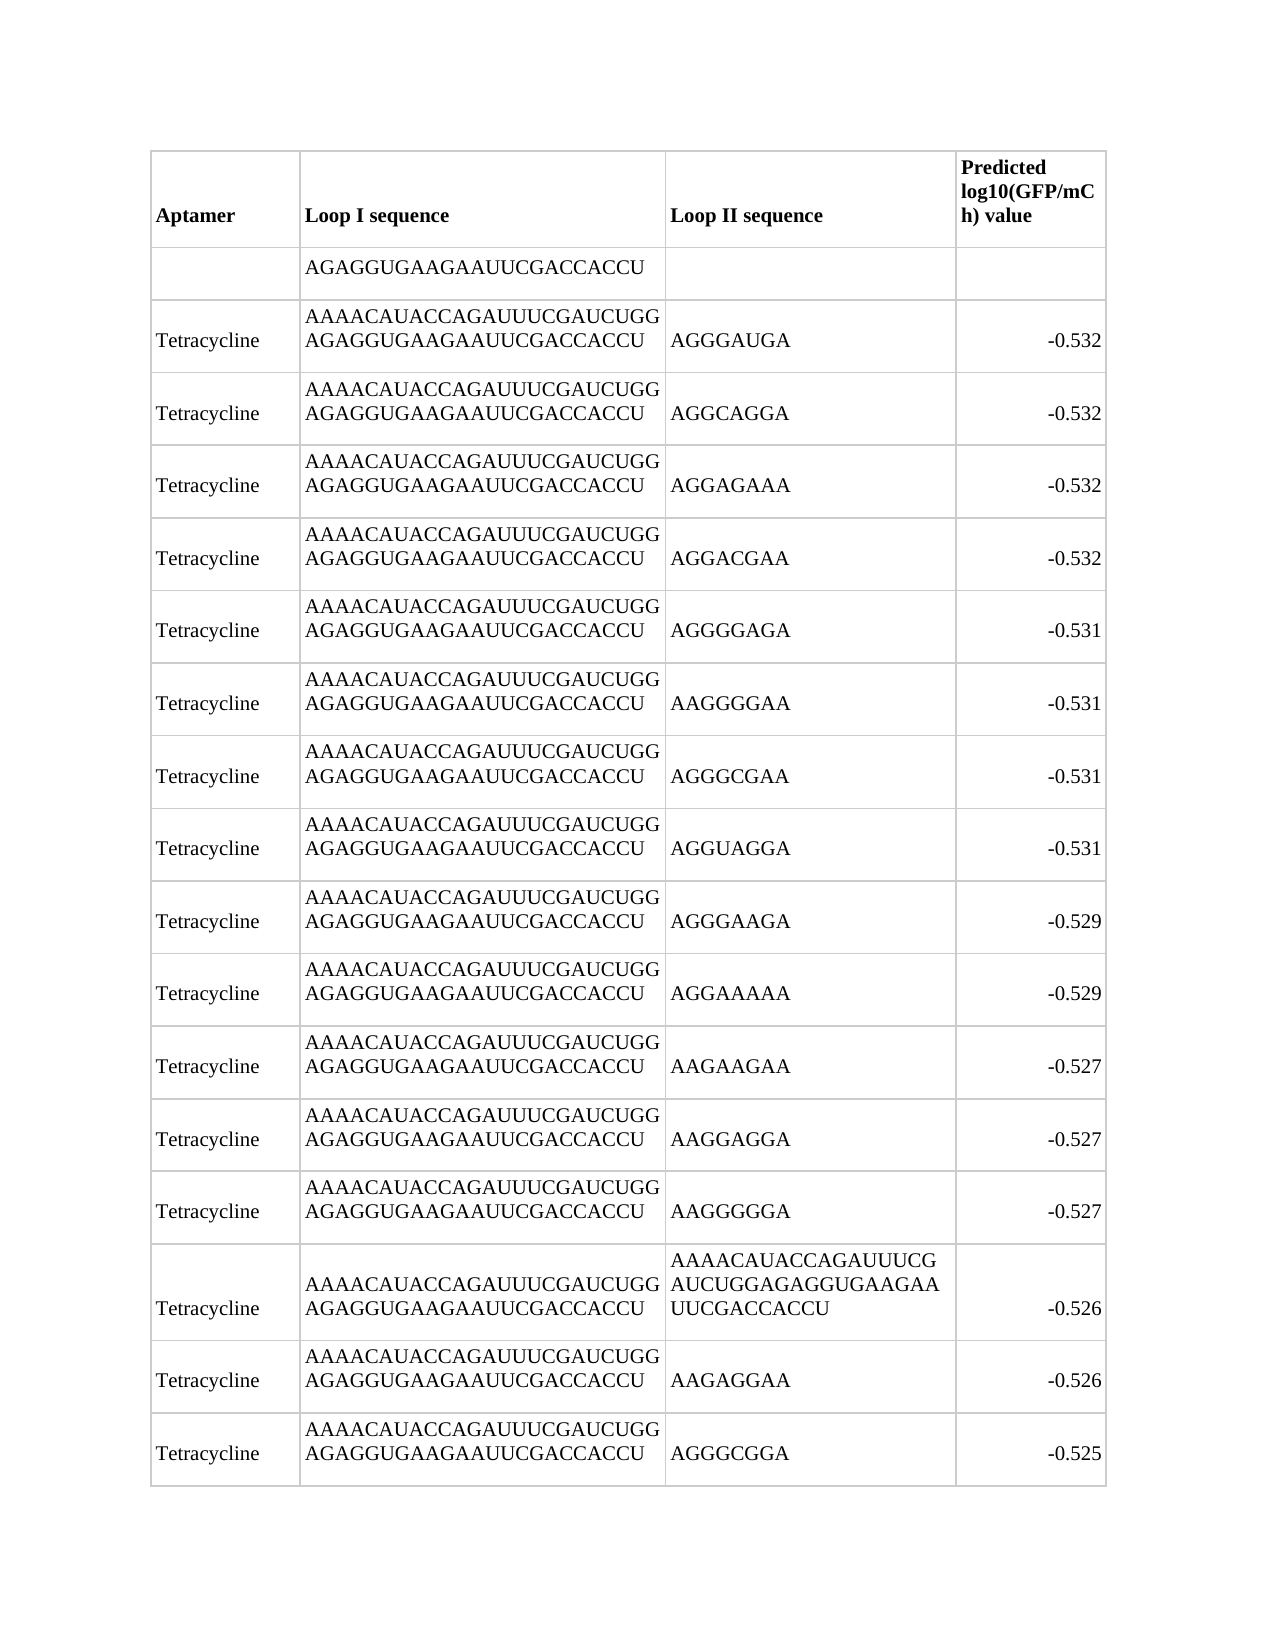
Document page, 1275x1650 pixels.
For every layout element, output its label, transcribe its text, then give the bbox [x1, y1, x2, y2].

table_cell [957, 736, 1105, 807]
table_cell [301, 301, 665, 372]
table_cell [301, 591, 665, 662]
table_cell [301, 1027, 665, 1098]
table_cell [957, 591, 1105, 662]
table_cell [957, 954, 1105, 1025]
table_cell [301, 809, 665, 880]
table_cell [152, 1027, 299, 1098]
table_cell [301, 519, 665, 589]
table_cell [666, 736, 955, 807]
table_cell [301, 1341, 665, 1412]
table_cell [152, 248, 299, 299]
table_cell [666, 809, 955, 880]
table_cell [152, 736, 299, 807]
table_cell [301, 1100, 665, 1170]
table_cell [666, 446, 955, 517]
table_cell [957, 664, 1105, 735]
table_header Loop I sequence [301, 152, 665, 247]
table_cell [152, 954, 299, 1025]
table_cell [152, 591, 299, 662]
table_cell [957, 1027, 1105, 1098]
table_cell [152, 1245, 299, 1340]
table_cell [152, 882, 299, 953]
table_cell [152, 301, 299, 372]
table_header Predicted log10(GFP/mCh) value [957, 152, 1105, 247]
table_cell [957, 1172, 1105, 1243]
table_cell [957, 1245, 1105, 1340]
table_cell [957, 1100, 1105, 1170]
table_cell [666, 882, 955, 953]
table_header Loop II sequence [666, 152, 955, 247]
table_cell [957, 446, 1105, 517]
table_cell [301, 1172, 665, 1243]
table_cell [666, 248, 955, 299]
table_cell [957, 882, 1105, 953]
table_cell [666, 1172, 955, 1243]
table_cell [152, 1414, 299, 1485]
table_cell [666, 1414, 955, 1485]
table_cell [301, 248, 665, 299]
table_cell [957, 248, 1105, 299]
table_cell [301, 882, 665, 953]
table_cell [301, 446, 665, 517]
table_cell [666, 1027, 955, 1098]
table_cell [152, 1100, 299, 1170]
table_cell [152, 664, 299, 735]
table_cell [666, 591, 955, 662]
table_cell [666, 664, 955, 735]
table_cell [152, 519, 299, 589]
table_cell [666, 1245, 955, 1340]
table_header Aptamer [152, 152, 299, 247]
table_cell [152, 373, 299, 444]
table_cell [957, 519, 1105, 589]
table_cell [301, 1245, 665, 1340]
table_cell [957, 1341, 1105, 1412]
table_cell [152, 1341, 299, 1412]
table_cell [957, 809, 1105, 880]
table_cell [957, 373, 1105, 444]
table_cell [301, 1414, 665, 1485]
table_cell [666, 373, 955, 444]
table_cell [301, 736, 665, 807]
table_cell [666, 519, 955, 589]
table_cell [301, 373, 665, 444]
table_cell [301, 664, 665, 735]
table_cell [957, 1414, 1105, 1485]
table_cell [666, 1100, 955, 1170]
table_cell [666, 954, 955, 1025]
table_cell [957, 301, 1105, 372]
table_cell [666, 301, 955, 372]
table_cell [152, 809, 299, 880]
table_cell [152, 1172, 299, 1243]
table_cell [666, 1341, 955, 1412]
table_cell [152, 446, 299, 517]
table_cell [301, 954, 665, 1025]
